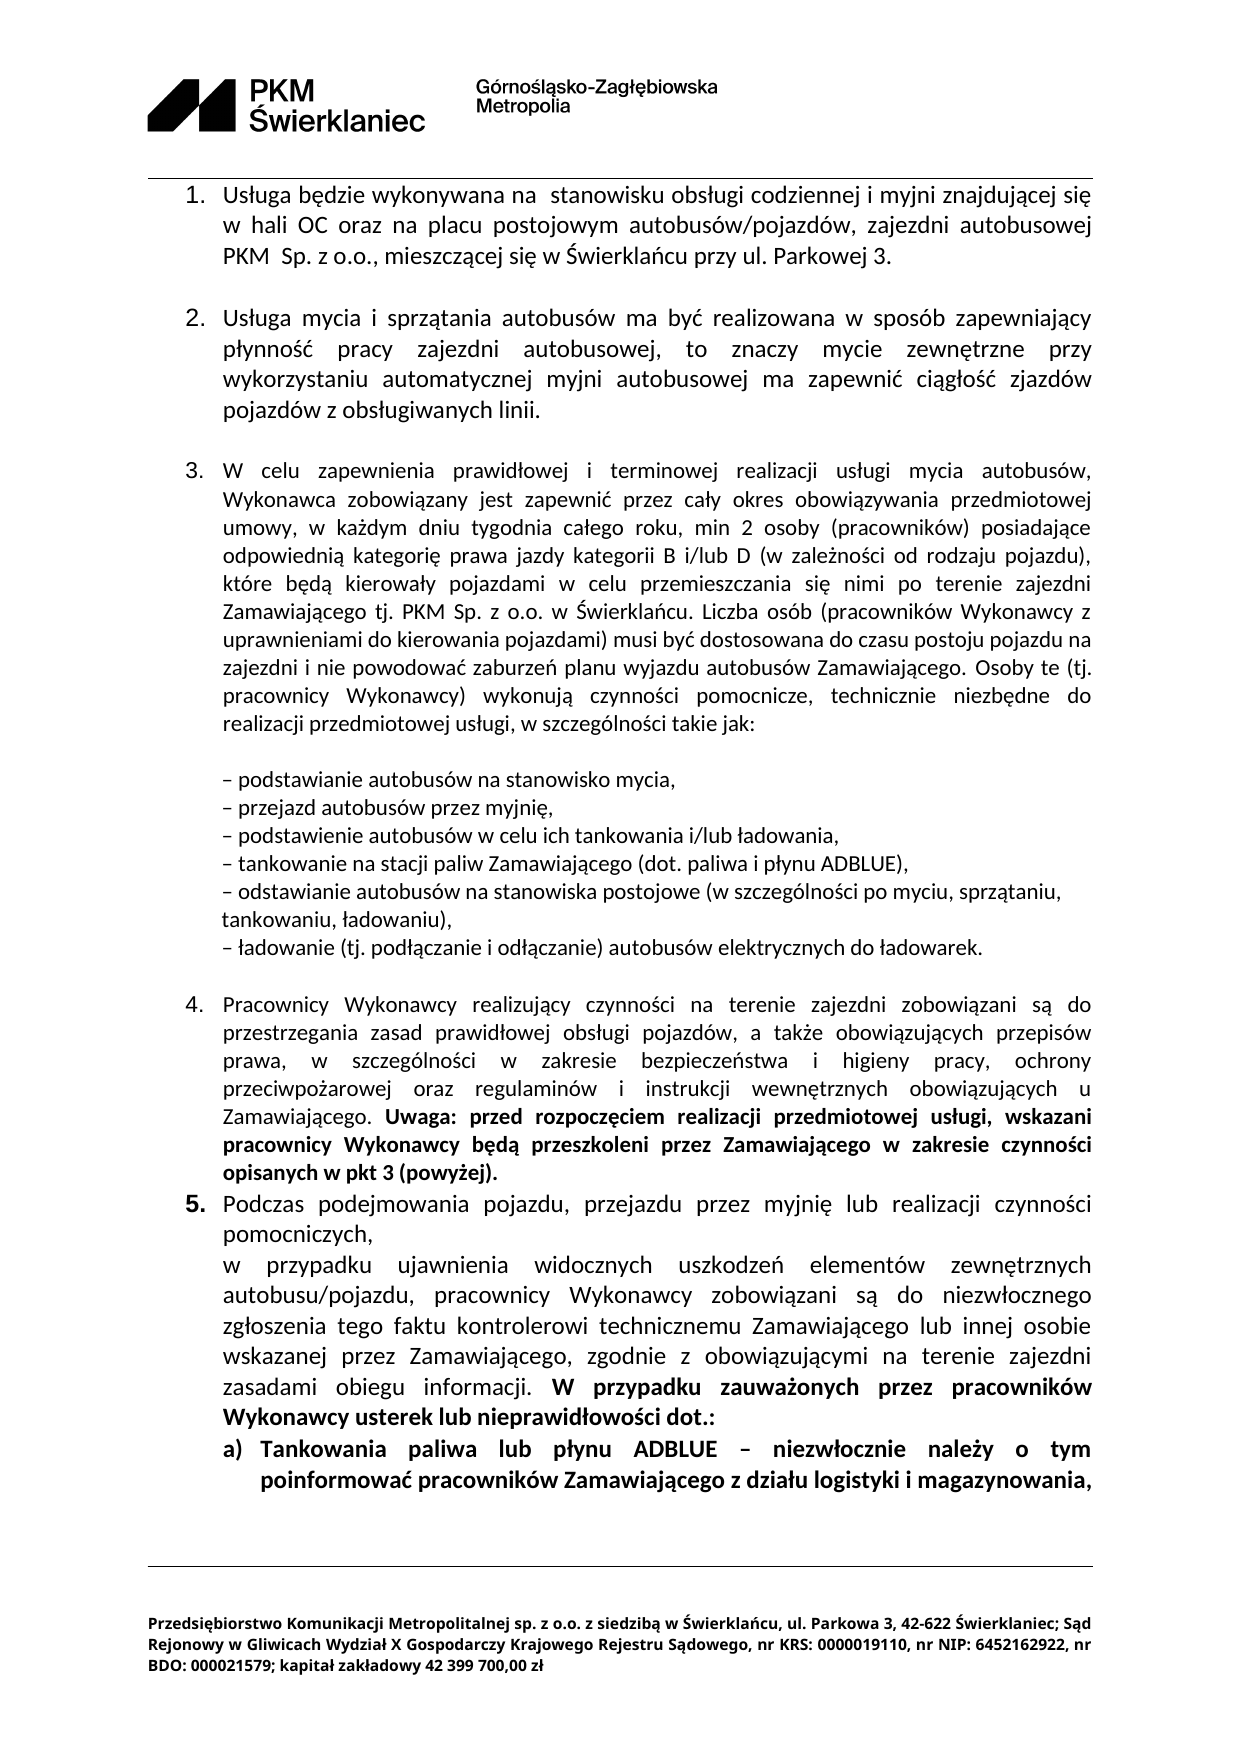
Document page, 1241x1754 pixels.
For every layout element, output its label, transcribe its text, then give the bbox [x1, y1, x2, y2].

list Usługa będzie wykonywana na stanowisku obsługi codziennej i myjni znajdującej się w hali OC oraz na placu postojowym autobusów/pojazdów, zajezdni autobusowej PKM Sp. z o.o., mieszczącej się w Świerklańcu przy ul. Parkowej 3. [185, 179, 1093, 271]
list Pracownicy Wykonawcy realizujący czynności na terenie zajezdni zobowiązani są do przestrzegania zasad prawidłowej obsługi pojazdów, a także obowiązujących przepisów prawa, w szczególności w zakresie bezpieczeństwa i higieny pracy, ochrony przeciwpożarowej oraz regulaminów i instrukcji wewnętrznych obowiązujących u Zamawiającego. Uwaga: przed rozpoczęciem realizacji przedmiotowej usługi, wskazani pracownicy Wykonawcy będą przeszkoleni przez Zamawiającego w zakresie czynności opisanych w pkt 3 (powyżej). [185, 990, 1093, 1186]
list W celu zapewnienia prawidłowej i terminowej realizacji usługi mycia autobusów, Wykonawca zobowiązany jest zapewnić przez cały okres obowiązywania przedmiotowej umowy, w każdym dniu tygodnia całego roku, min 2 osoby (pracowników) posiadające odpowiednią kategorię prawa jazdy kategorii B i/lub D (w zależności od rodzaju pojazdu), które będą kierowały pojazdami w celu przemieszczania się nimi po terenie zajezdni Zamawiającego tj. PKM Sp. z o.o. w Świerklańcu. Liczba osób (pracowników Wykonawcy z uprawnieniami do kierowania pojazdami) musi być dostosowana do czasu postoju pojazdu na zajezdni i nie powodować zaburzeń planu wyjazdu autobusów Zamawiającego. Osoby te (tj. pracownicy Wykonawcy) wykonują czynności pomocnicze, technicznie niezbędne do realizacji przedmiotowej usługi, w szczególności takie jak: [185, 457, 1093, 737]
list Usługa mycia i sprzątania autobusów ma być realizowana w sposób zapewniający płynność pracy zajezdni autobusowej, to znaczy mycie zewnętrzne przy wykorzystaniu automatycznej myjni autobusowej ma zapewnić ciągłość zjazdów pojazdów z obsługiwanych linii. [185, 303, 1093, 425]
list Tankowania paliwa lub płynu ADBLUE – niezwłocznie należy o tym poinformować pracowników Zamawiającego z działu logistyki i magazynowania, [223, 1461, 1093, 1522]
text – podstawianie autobusów na stanowisko mycia, – przejazd autobusów przez myjnię, – podstawienie autobusów w celu ich tankowania i/lub ładowania, – tankowanie na stacji paliw Zamawiającego (dot. paliwa i płynu ADBLUE), – odstawianie autobusów na stanowiska postojowe (w szczególności po myciu, sprzątaniu, tankowaniu, ładowaniu), – ładowanie (tj. podłączanie i odłączanie) autobusów elektrycznych do ładowarek. [221, 737, 1093, 961]
list Podczas podejmowania pojazdu, przejazdu przez myjnię lub realizacji czynności pomocniczych, w przypadku ujawnienia widocznych uszkodzeń elementów zewnętrznych autobusu/pojazdu, pracownicy Wykonawcy zobowiązani są do niezwłocznego zgłoszenia tego faktu kontrolerowi technicznemu Zamawiającego lub innej osobie wskazanej przez Zamawiającego, zgodnie z obowiązującymi na terenie zajezdni zasadami obiegu informacji. W przypadku zauważonych przez pracowników Wykonawcy usterek lub nieprawidłowości dot.: [185, 1216, 1093, 1460]
picture [147, 75, 718, 152]
